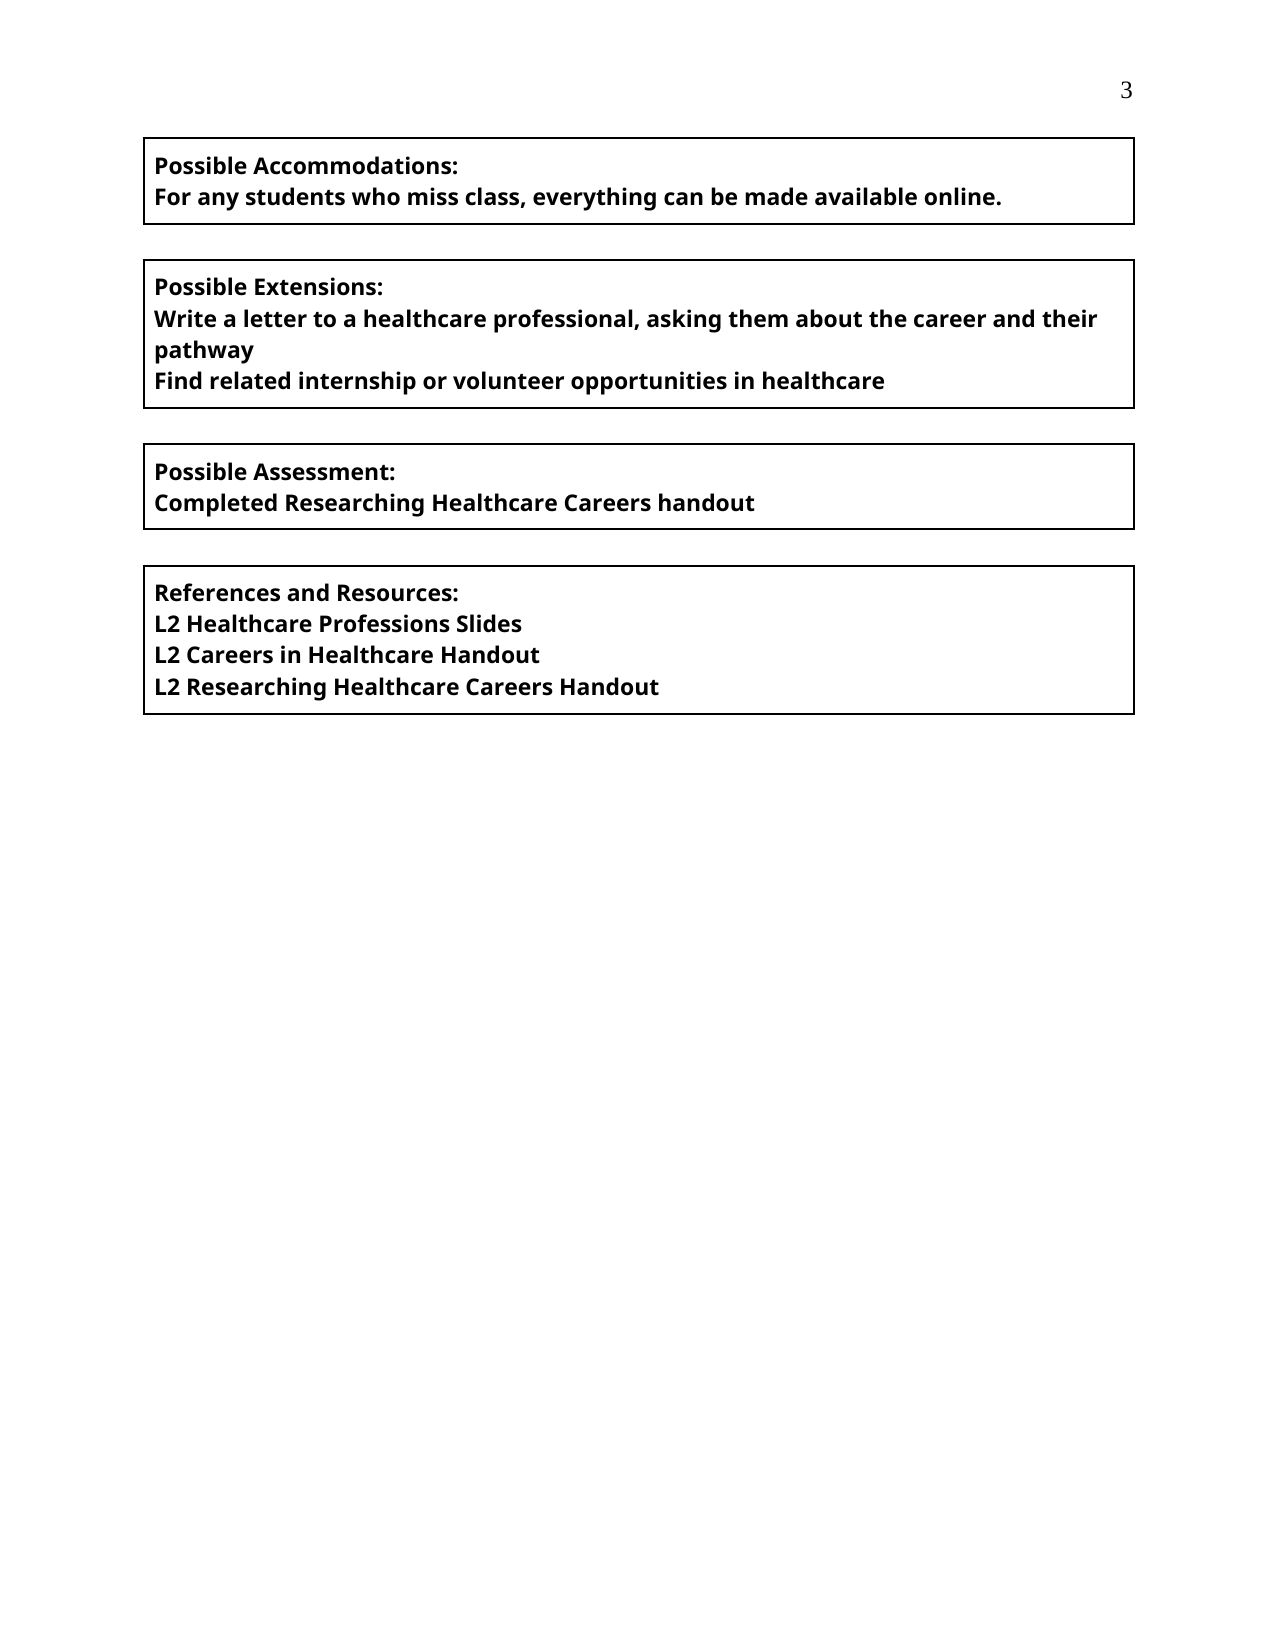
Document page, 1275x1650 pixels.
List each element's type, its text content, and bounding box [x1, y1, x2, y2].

table_header References and Resources: L2 Healthcare Professions Slides L2 Careers in Healthcare Handout L2 Researching Healthcare Careers Handout [145, 567, 1133, 712]
table_header Possible Accommodations: For any students who miss class, everything can be made available online. [145, 139, 1133, 223]
table_header Possible Extensions: Write a letter to a healthcare professional, asking them about the career and their pathway Find related internship or volunteer opportunities in healthcare [145, 261, 1133, 407]
table_header Possible Assessment: Completed Researching Healthcare Careers handout [145, 445, 1133, 528]
